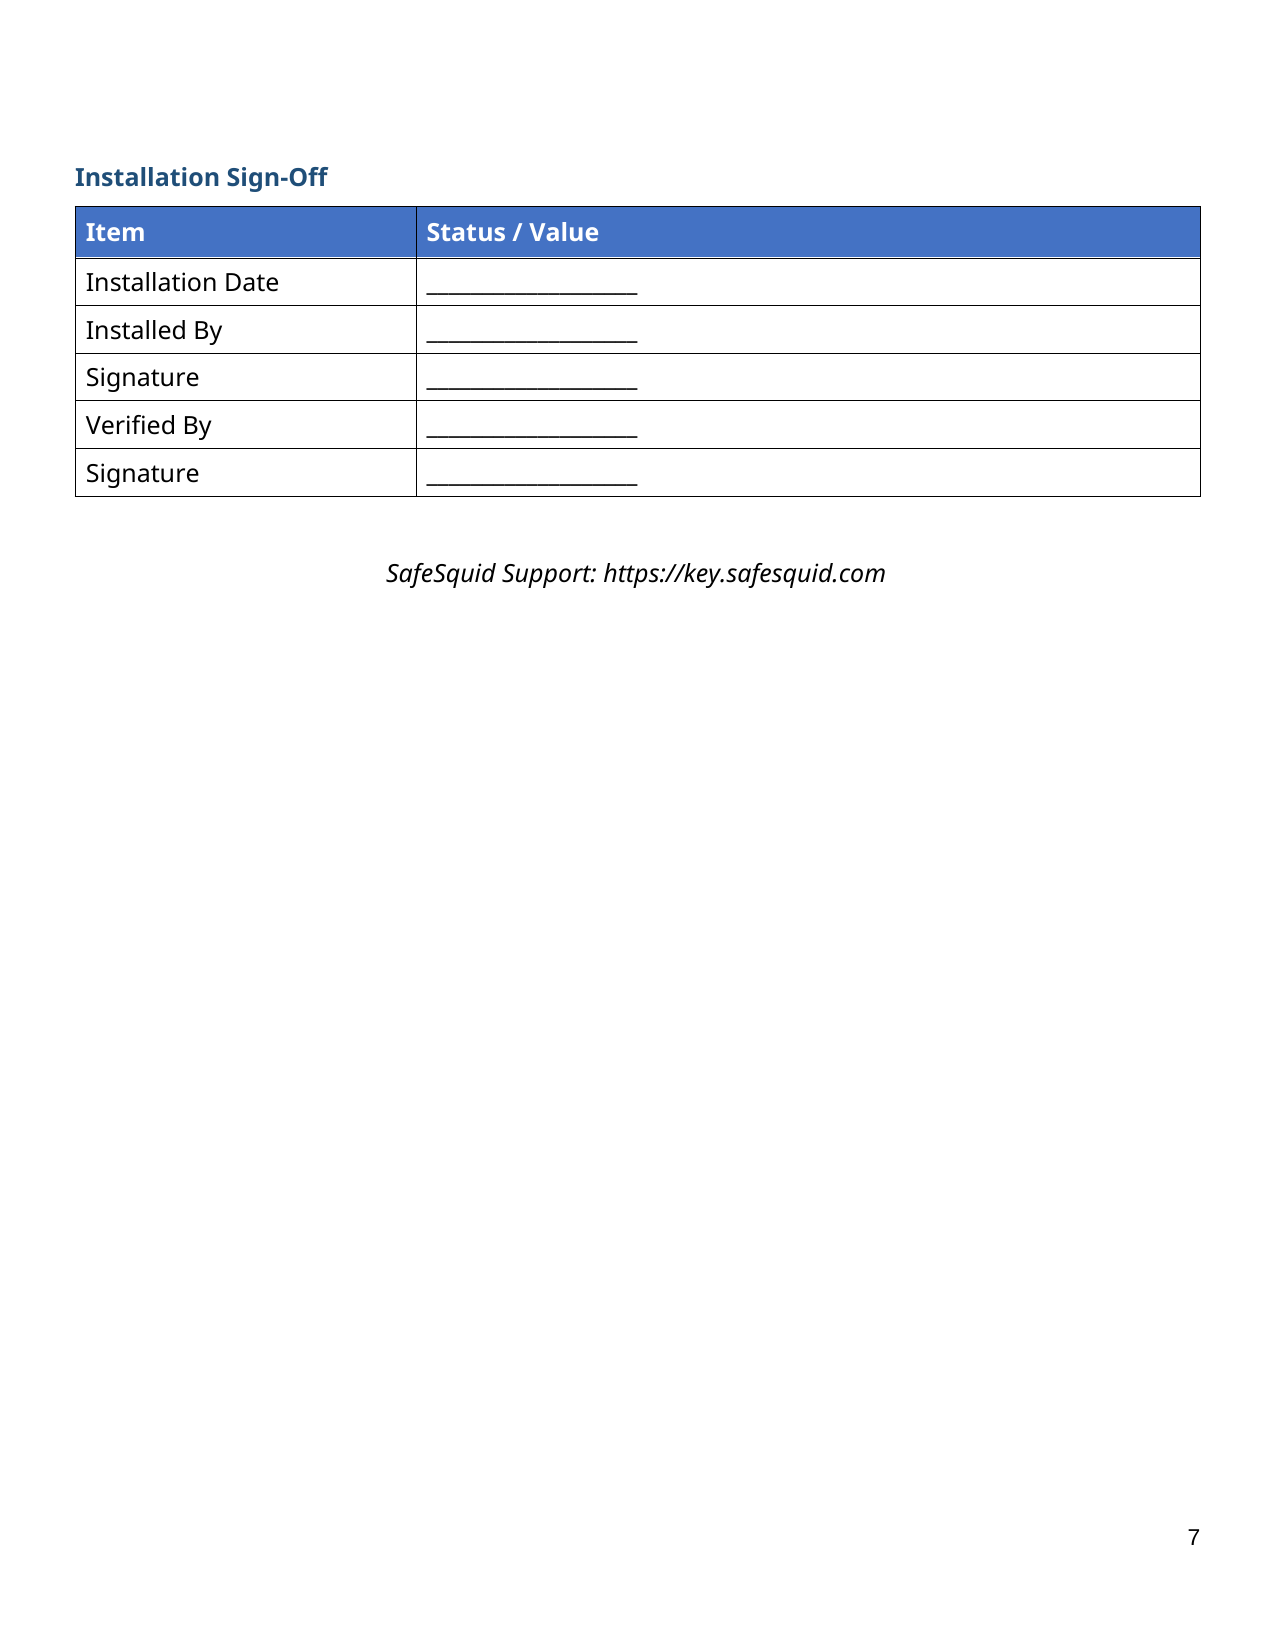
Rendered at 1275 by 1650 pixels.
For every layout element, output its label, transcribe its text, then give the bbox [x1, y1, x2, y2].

table_cell ___________________ [417, 306, 1200, 353]
table_header Status / Value [417, 207, 1200, 257]
table_header Item [76, 207, 416, 257]
table_cell Signature [76, 449, 416, 496]
text SafeSquid Support: https://key.safesquid.com [75, 556, 1200, 590]
table_cell ___________________ [417, 354, 1200, 400]
table_cell ___________________ [417, 401, 1200, 448]
table_cell ___________________ [417, 449, 1200, 496]
subtitle Installation Sign-Off [75, 159, 1200, 193]
table_cell Signature [76, 354, 416, 400]
table_cell ___________________ [417, 259, 1200, 305]
table_cell Verified By [76, 401, 416, 448]
table_cell Installed By [76, 306, 416, 353]
table_cell Installation Date [76, 259, 416, 305]
